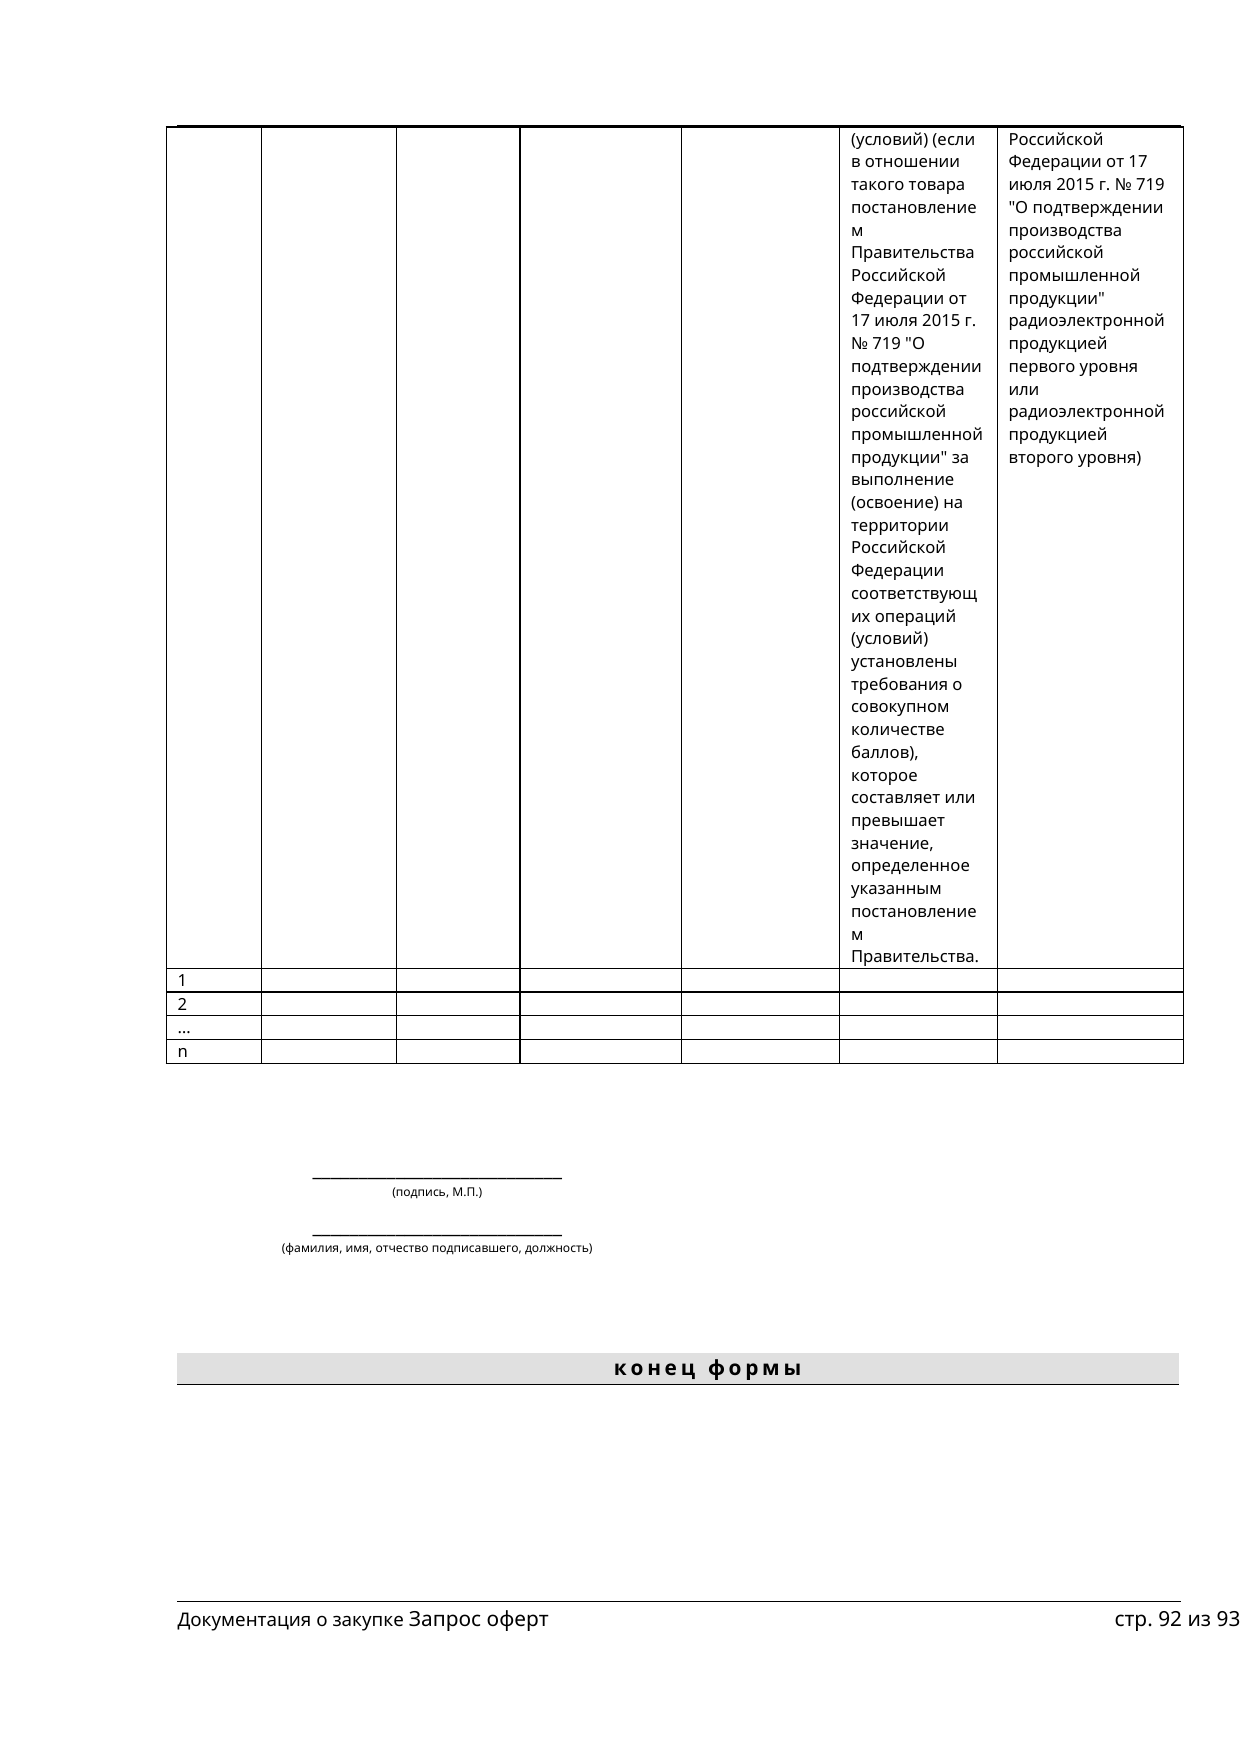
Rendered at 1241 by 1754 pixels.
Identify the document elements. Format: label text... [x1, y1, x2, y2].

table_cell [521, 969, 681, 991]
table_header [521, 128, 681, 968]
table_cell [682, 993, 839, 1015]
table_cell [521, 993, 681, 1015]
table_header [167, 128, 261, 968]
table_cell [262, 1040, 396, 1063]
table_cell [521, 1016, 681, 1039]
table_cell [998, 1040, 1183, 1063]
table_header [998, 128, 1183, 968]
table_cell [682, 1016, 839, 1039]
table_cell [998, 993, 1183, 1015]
text (подпись, М.П.) [177, 1183, 638, 1211]
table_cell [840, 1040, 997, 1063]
text (фамилия, имя, отчество подписавшего, должность) [177, 1240, 638, 1268]
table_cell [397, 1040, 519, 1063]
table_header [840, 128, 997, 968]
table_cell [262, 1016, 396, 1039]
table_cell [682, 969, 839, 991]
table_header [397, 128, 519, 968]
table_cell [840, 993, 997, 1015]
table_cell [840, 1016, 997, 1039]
text ___________________________ [177, 1154, 638, 1183]
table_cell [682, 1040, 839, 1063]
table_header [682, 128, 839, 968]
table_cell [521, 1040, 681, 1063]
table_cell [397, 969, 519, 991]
text ___________________________ [177, 1211, 638, 1240]
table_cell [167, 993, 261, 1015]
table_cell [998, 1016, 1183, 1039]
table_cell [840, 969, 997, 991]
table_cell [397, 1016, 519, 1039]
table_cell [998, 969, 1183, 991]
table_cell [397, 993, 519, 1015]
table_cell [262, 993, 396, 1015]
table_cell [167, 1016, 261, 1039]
text конец формы [177, 1353, 1179, 1384]
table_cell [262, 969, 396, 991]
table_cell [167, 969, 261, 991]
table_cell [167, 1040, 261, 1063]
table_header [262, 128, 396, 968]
